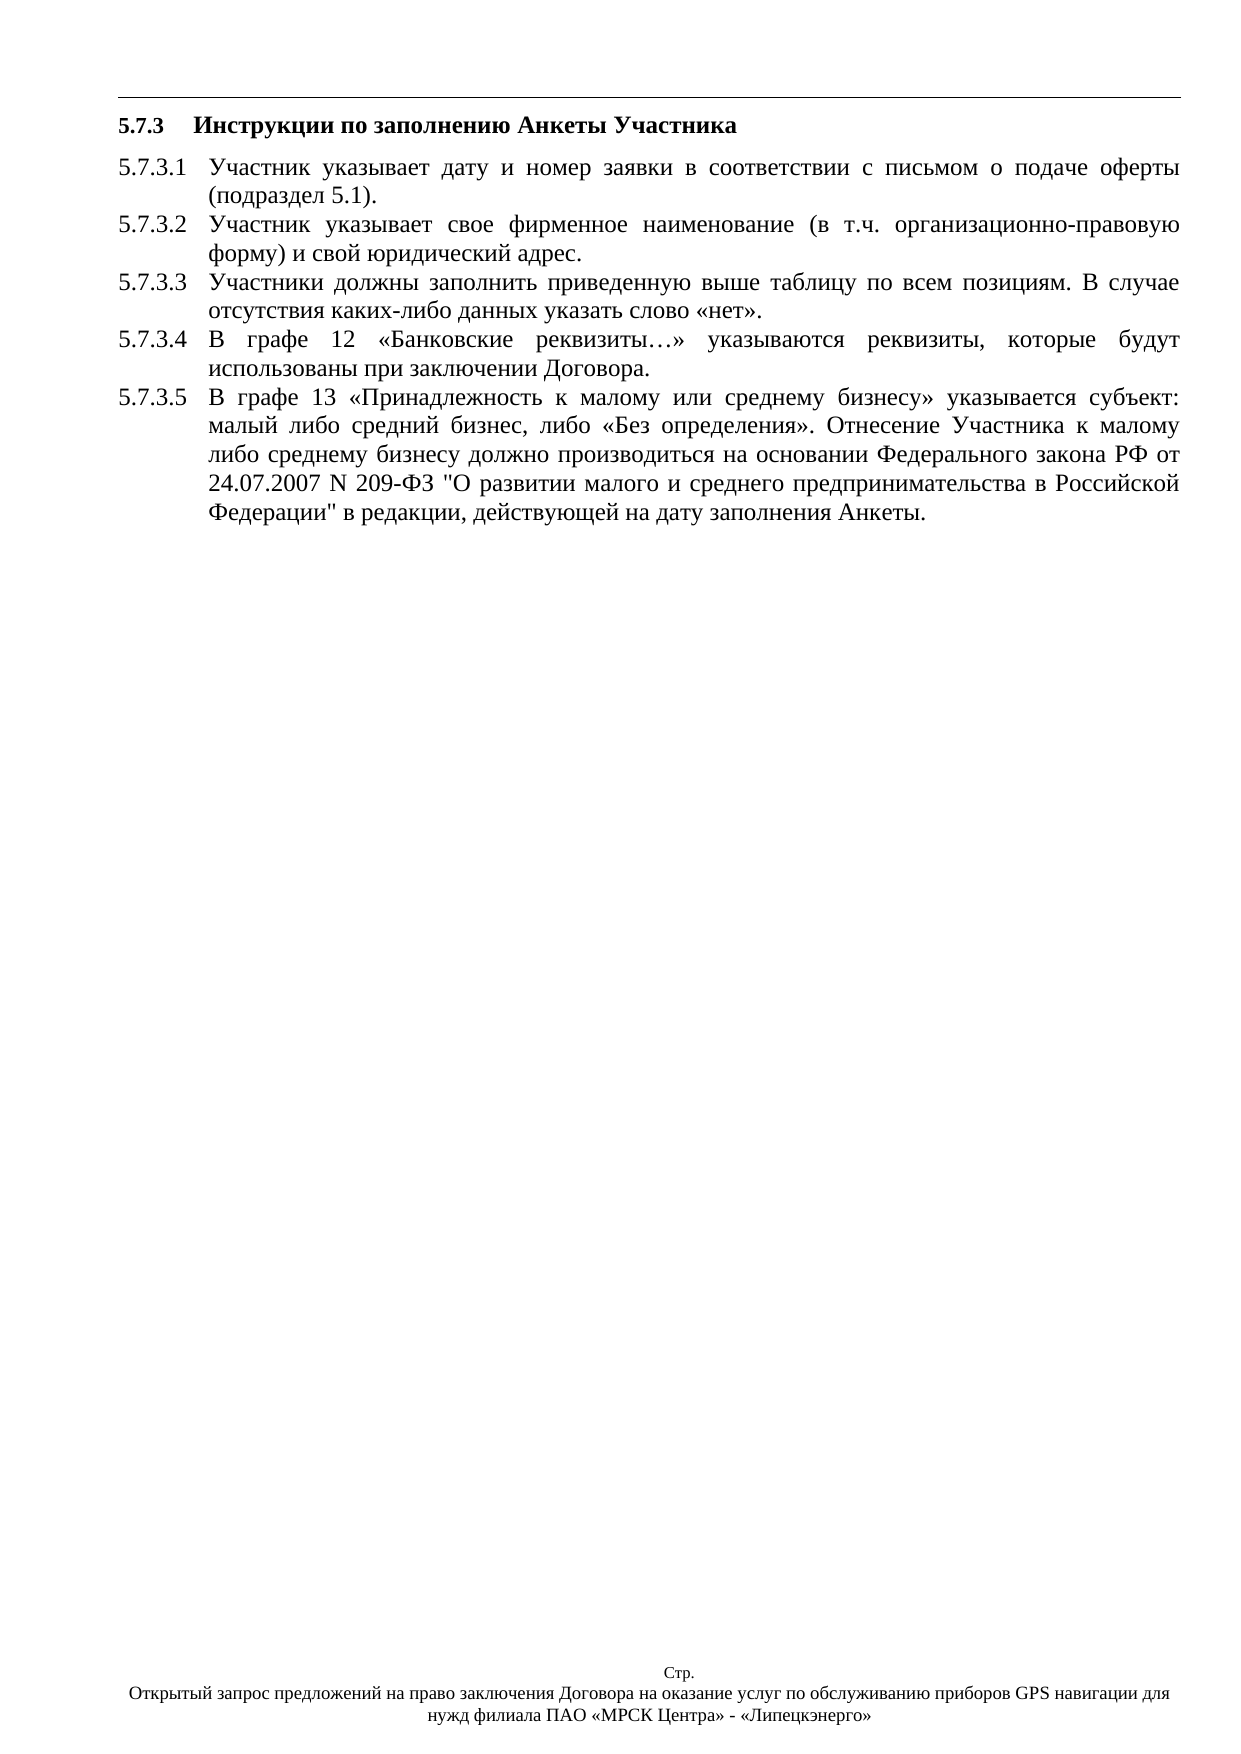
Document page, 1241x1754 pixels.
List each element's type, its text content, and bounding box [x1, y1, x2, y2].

list Участник указывает дату и номер заявки в соответствии с письмом о подаче оферты (подраздел 5.1). [118, 152, 1181, 209]
list Участники должны заполнить приведенную выше таблицу по всем позициям. В случае отсутствия каких-либо данных указать слово «нет». [118, 267, 1181, 324]
list В графе 12 «Банковские реквизиты…» указываются реквизиты, которые будут использованы при заключении Договора. [118, 324, 1181, 382]
list В графе 13 «Принадлежность к малому или среднему бизнесу» указывается субъект: малый либо средний бизнес, либо «Без определения». Отнесение Участника к малому либо среднему бизнесу должно производиться на основании Федерального закона РФ от 24.07.2007 N 209-ФЗ "О развитии малого и среднего предпринимательства в Российской Федерации" в редакции, действующей на дату заполнения Анкеты. [118, 382, 1181, 526]
list Участник указывает свое фирменное наименование (в т.ч. организационно-правовую форму) и свой юридический адрес. [118, 209, 1181, 267]
subtitle Инструкции по заполнению Анкеты Участника [118, 111, 1181, 139]
